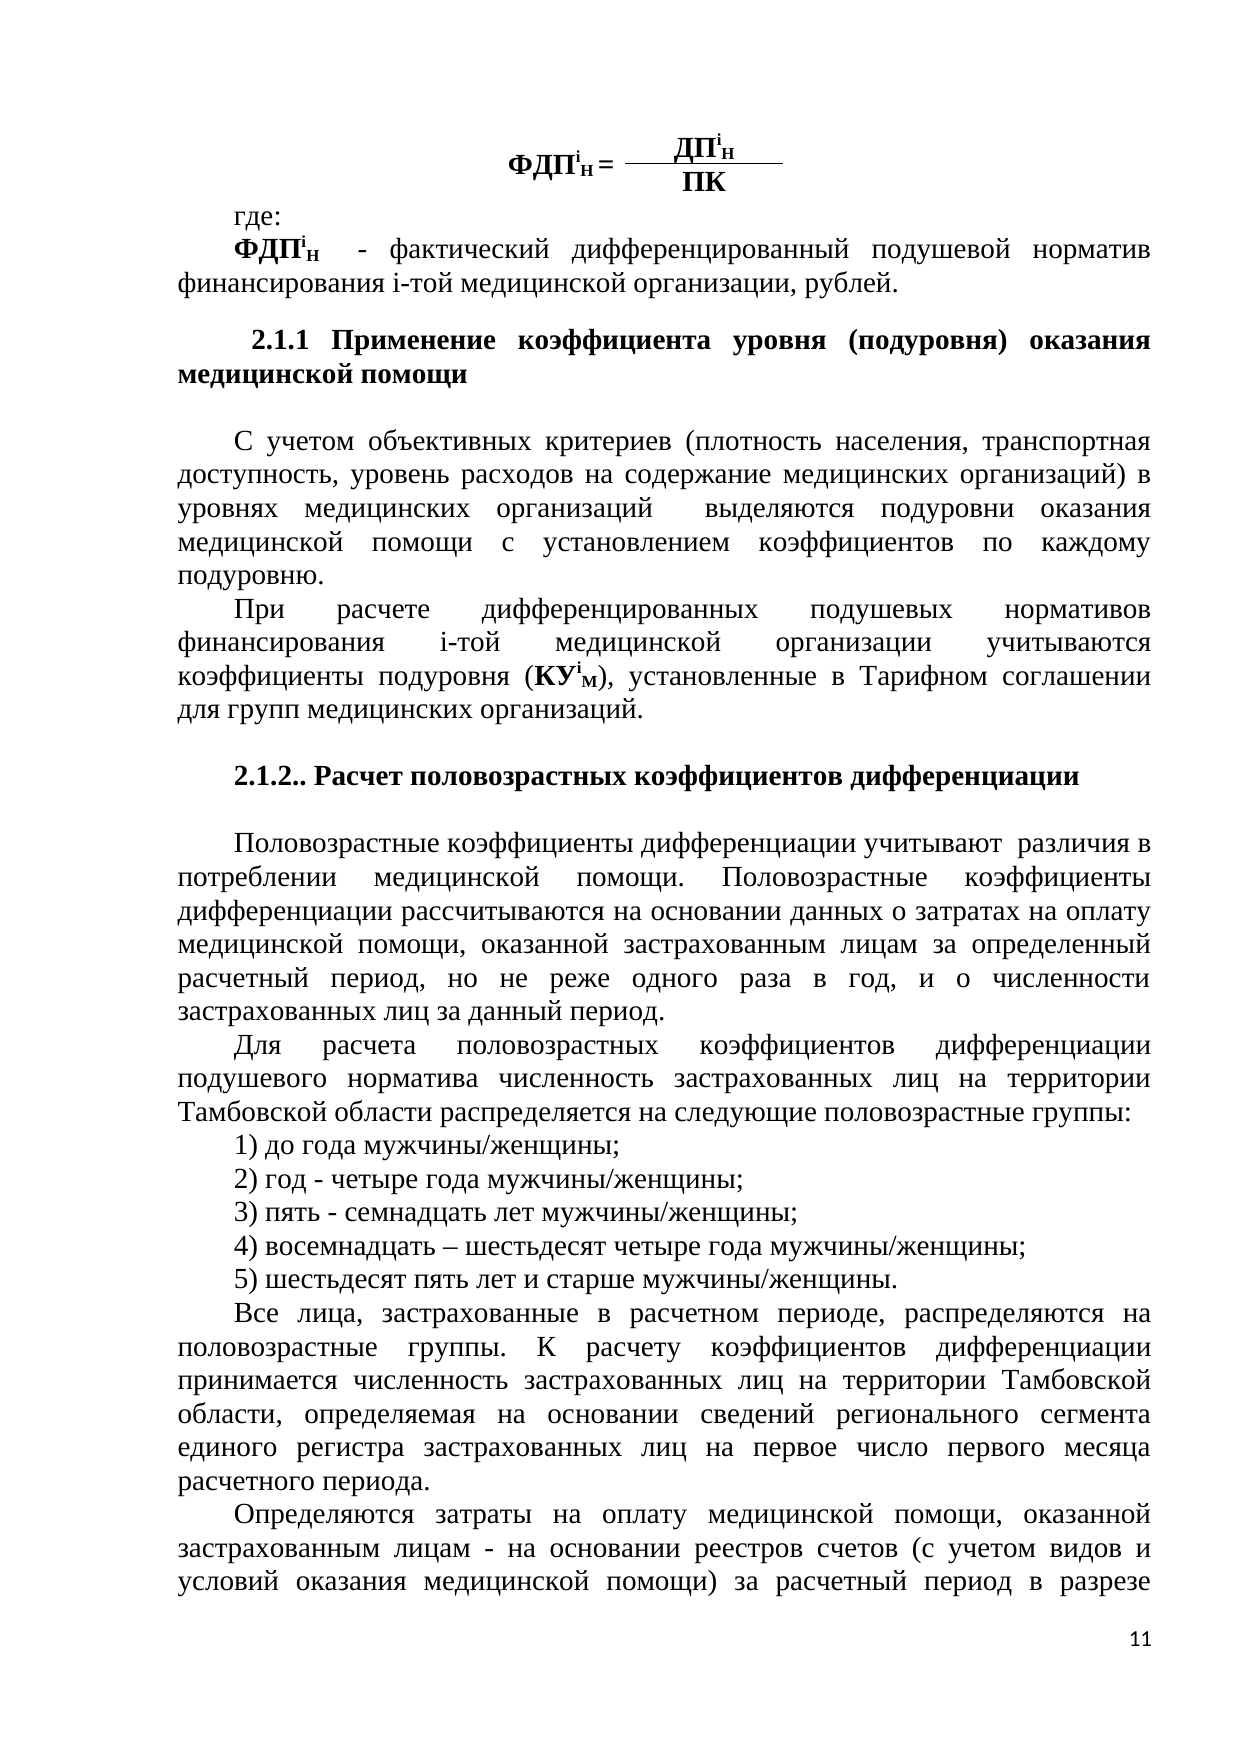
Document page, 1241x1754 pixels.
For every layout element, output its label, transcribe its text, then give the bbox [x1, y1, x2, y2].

text 4) восемнадцать – шестьдесят четыре года мужчины/женщины; [177, 1228, 1152, 1262]
text 3) пять - семнадцать лет мужчины/женщины; [177, 1194, 1152, 1228]
text 5) шестьдесят пять лет и старше мужчины/женщины. [177, 1262, 1152, 1295]
text где: [177, 198, 1152, 231]
text Половозрастные коэффициенты дифференциации учитывают различия в потреблении медицинской помощи. Половозрастные коэффициенты дифференциации рассчитываются на основании данных о затратах на оплату медицинской помощи, оказанной застрахованным лицам за определенный расчетный период, но не реже одного раза в год, и о численности застрахованных лиц за данный период. [177, 826, 1152, 1027]
table_cell ПК [625, 164, 783, 198]
table_header ФДПiН = [493, 130, 625, 198]
text С учетом объективных критериев (плотность населения, транспортная доступность, уровень расходов на содержание медицинских организаций) в уровнях медицинских организаций выделяются подуровни оказания медицинской помощи с установлением коэффициентов по каждому подуровню. [177, 423, 1152, 591]
table_header ДПiН [625, 130, 783, 163]
text 2.1.2.. Расчет половозрастных коэффициентов дифференциации [177, 758, 1152, 792]
text 2) год - четыре года мужчины/женщины; [177, 1161, 1152, 1194]
text Все лица, застрахованные в расчетном периоде, распределяются на половозрастные группы. К расчету коэффициентов дифференциации принимается численность застрахованных лиц на территории Тамбовской области, определяемая на основании сведений регионального сегмента единого регистра застрахованных лиц на первое число первого месяца расчетного периода. [177, 1295, 1152, 1496]
text 1) до года мужчины/женщины; [177, 1127, 1152, 1161]
text При расчете дифференцированных подушевых нормативов финансирования i-той медицинской организации учитываются коэффициенты подуровня (КУiМ), установленные в Тарифном соглашении для групп медицинских организаций. [177, 591, 1152, 725]
text 2.1.1 Применение коэффициента уровня (подуровня) оказания медицинской помощи [177, 322, 1152, 389]
text ФДПiН - фактический дифференцированный подушевой норматив финансирования i-той медицинской организации, рублей. [177, 231, 1152, 298]
text Для расчета половозрастных коэффициентов дифференциации подушевого норматива численность застрахованных лиц на территории Тамбовской области распределяется на следующие половозрастные группы: [177, 1027, 1152, 1127]
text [177, 1496, 1152, 1597]
